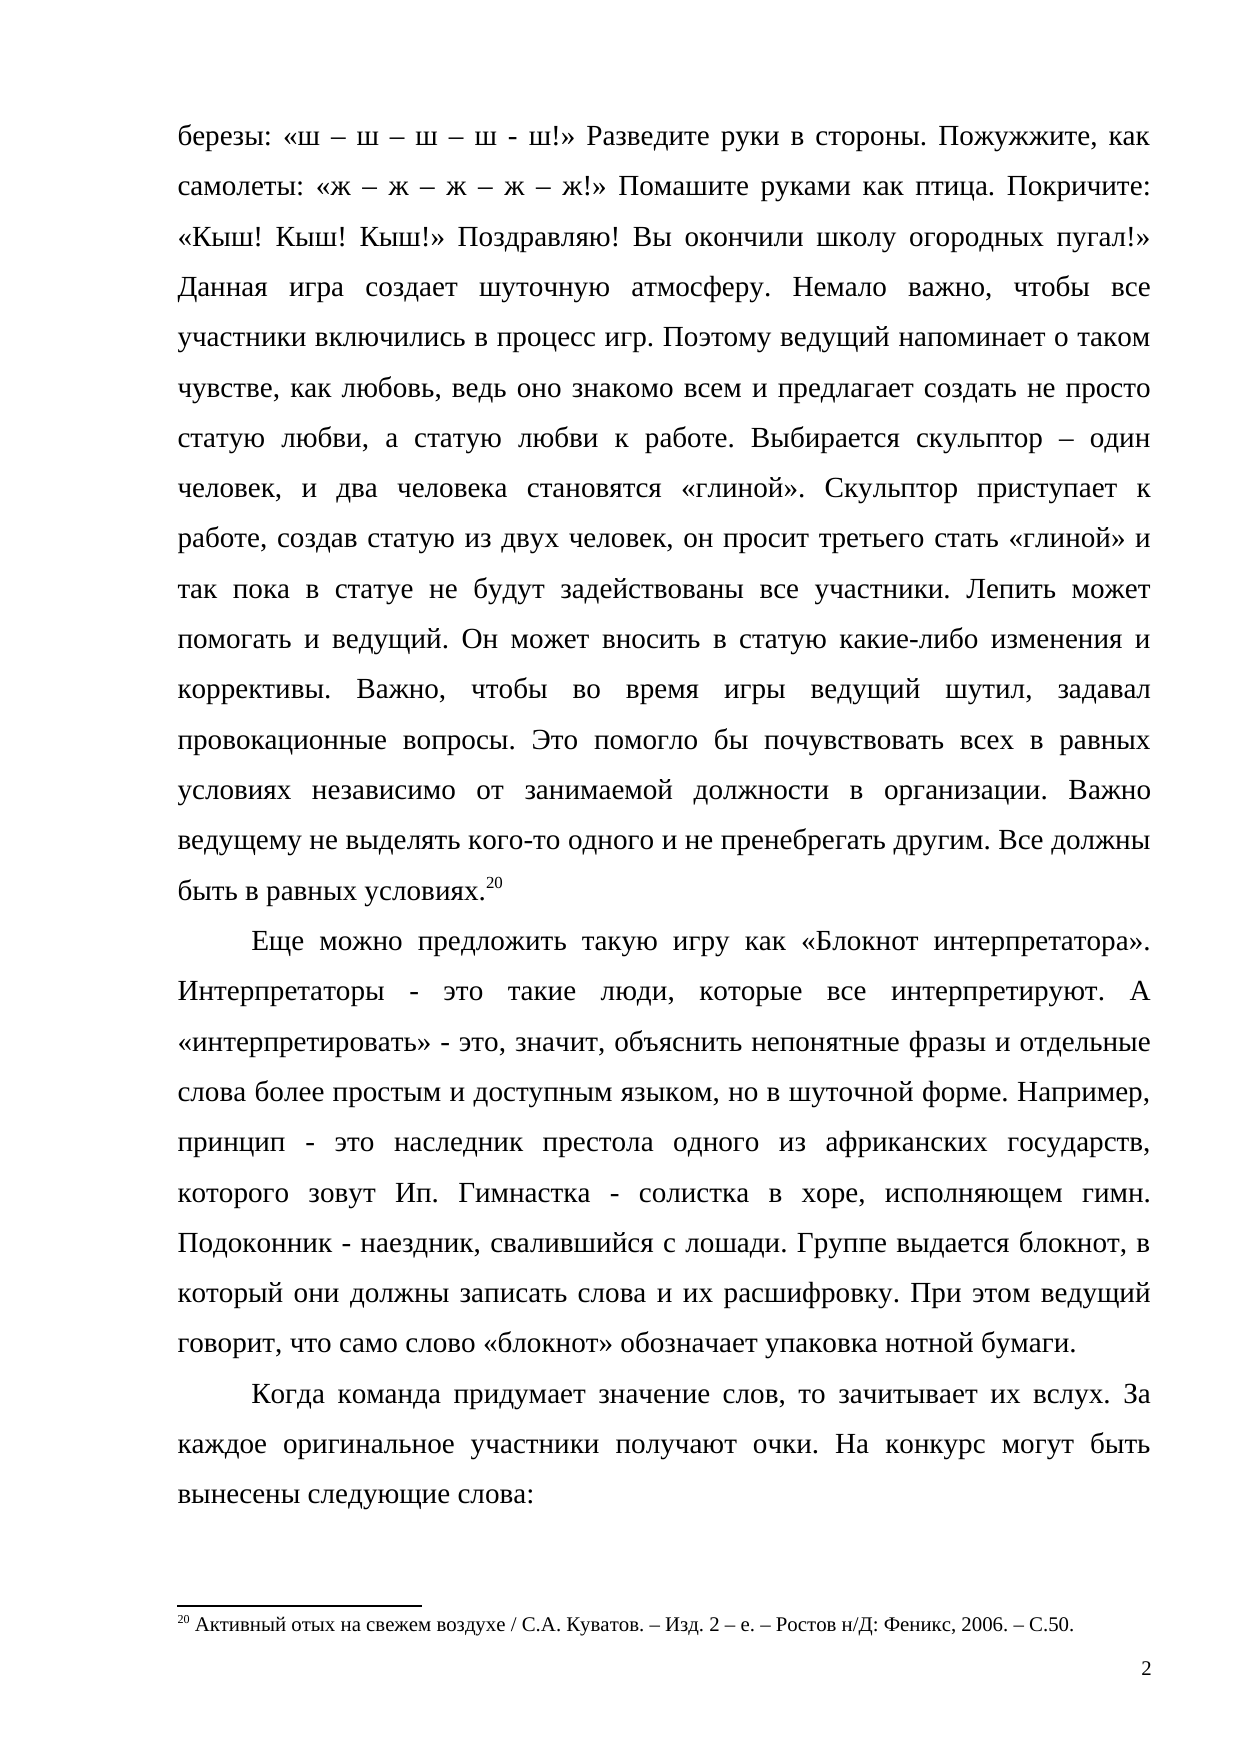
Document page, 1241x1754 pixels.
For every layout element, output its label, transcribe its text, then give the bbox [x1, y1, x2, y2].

text Еще можно предложить такую игру как «Блокнот интерпретатора». Интерпретаторы - это такие люди, которые все интерпретируют. А «интерпретировать» - это, значит, объяснить непонятные фразы и отдельные слова более простым и доступным языком, но в шуточной форме. Например, принцип - это наследник престола одного из африканских государств, которого зовут Ип. Гимнастка - солистка в хоре, исполняющем гимн. Подоконник - наездник, свалившийся с лошади. Группе выдается блокнот, в который они должны записать слова и их расшифровку. При этом ведущий говорит, что само слово «блокнот» обозначает упаковка нотной бумаги. [177, 923, 1152, 1359]
text Когда команда придумает значение слов, то зачитывает их вслух. За каждое оригинальное участники получают очки. На конкурс могут быть вынесены следующие слова: [177, 1376, 1152, 1510]
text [177, 118, 1152, 906]
